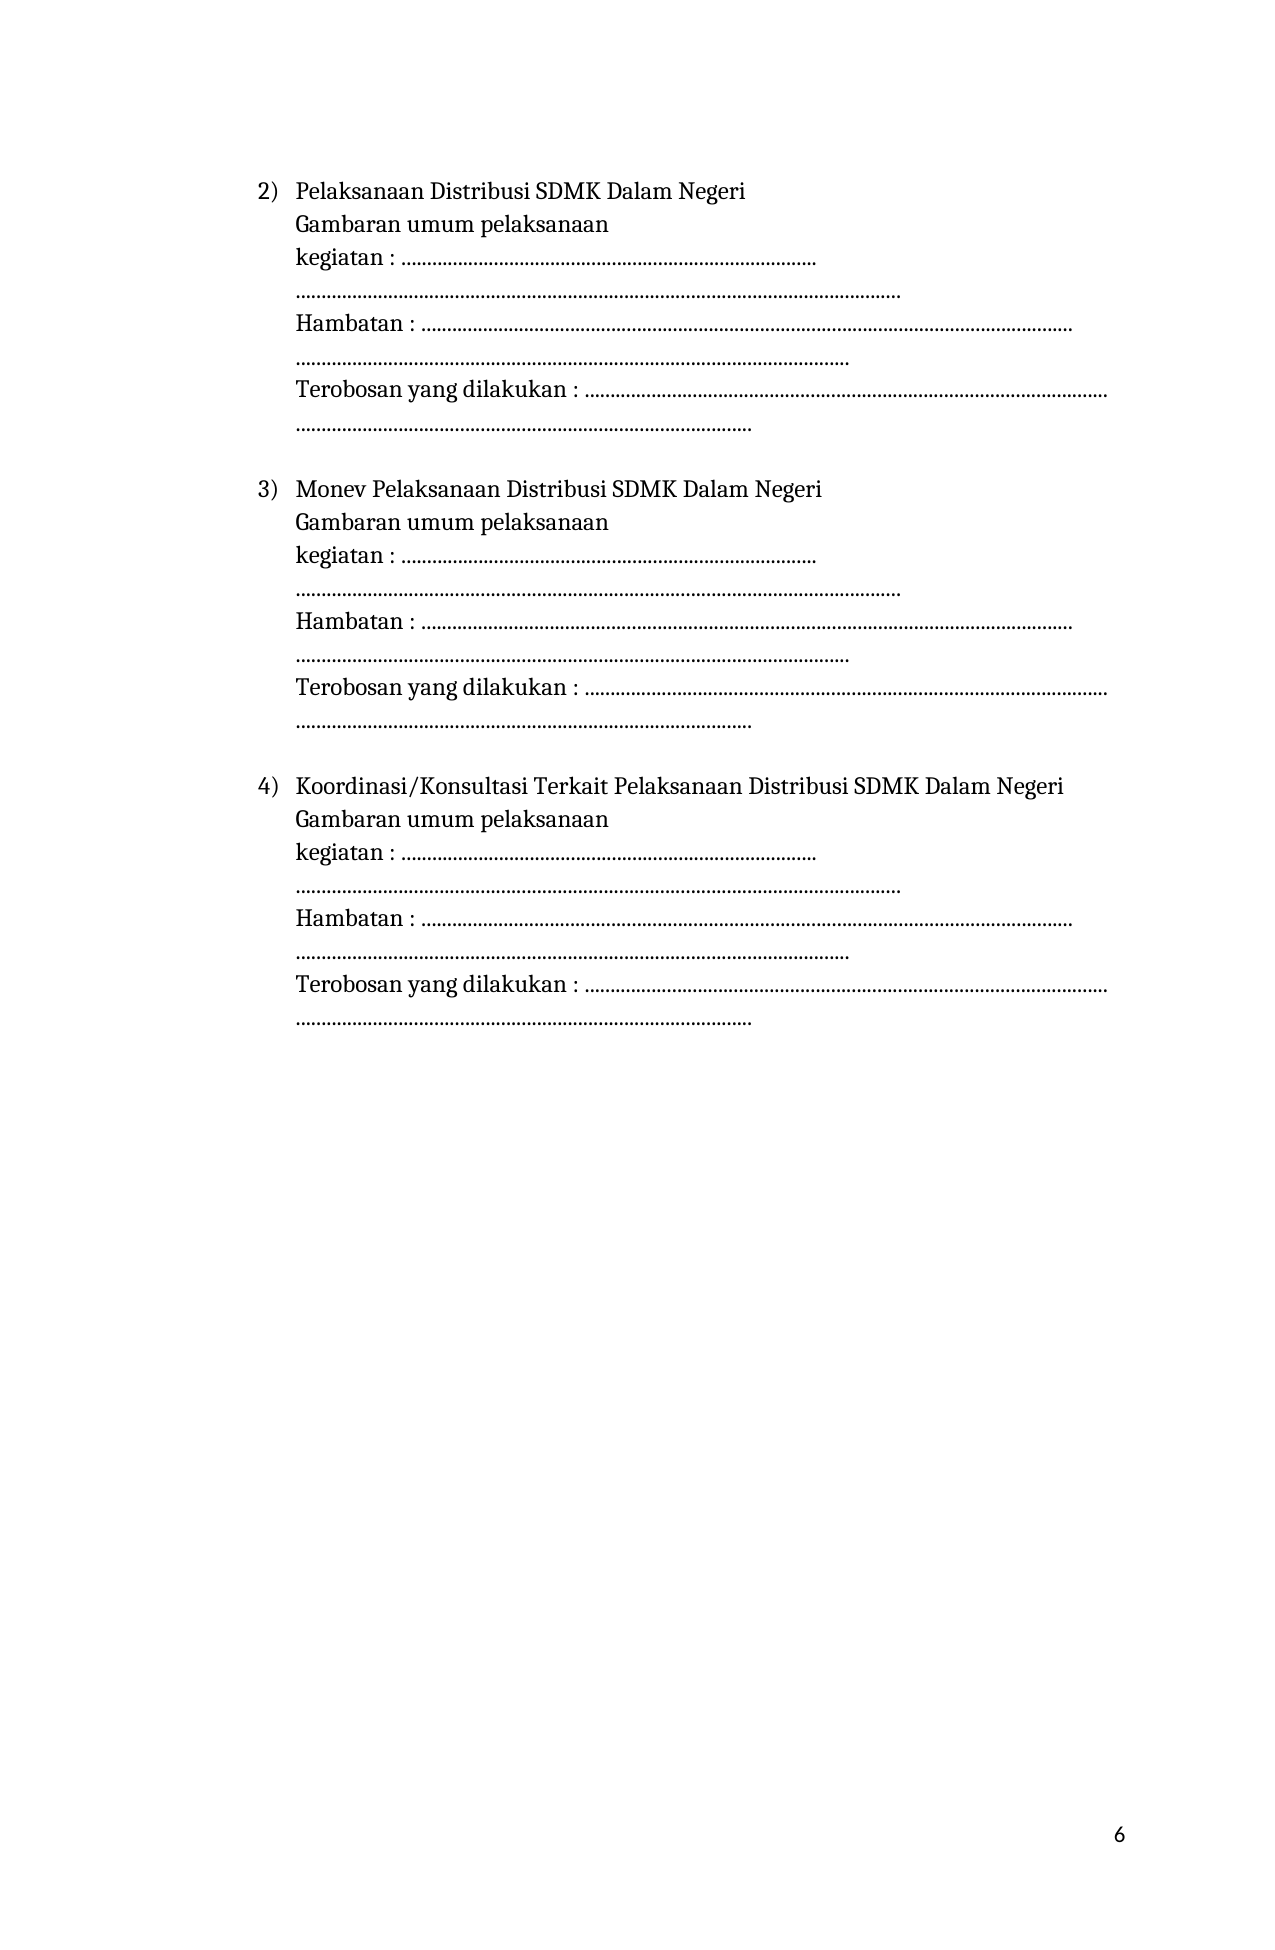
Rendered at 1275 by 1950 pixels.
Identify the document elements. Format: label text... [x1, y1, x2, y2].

text Hambatan : ............................................................................................................................... [295, 904, 1125, 932]
text Gambaran umum pelaksanaan kegiatan : ................................................................................. [295, 507, 1125, 569]
text Terobosan yang dilakukan : ...................................................................................................... [295, 673, 1125, 701]
text ......................................................................................... [295, 1003, 1125, 1032]
text ...................................................................................................................... [295, 573, 1125, 602]
list Monev Pelaksanaan Distribusi SDMK Dalam Negeri [258, 474, 1125, 503]
text ......................................................................................... [295, 408, 1125, 437]
text Terobosan yang dilakukan : ...................................................................................................... [295, 375, 1125, 404]
text Gambaran umum pelaksanaan kegiatan : ................................................................................. [295, 805, 1125, 866]
text ............................................................................................................ [295, 937, 1125, 966]
text ............................................................................................................ [295, 639, 1125, 668]
text ......................................................................................... [295, 706, 1125, 734]
text ............................................................................................................ [295, 342, 1125, 371]
text ...................................................................................................................... [295, 871, 1125, 899]
text ...................................................................................................................... [295, 276, 1125, 305]
list Koordinasi/Konsultasi Terkait Pelaksanaan Distribusi SDMK Dalam Negeri [258, 772, 1125, 800]
text Hambatan : ............................................................................................................................... [295, 309, 1125, 338]
text Terobosan yang dilakukan : ...................................................................................................... [295, 970, 1125, 998]
text Hambatan : ............................................................................................................................... [295, 607, 1125, 635]
text Gambaran umum pelaksanaan kegiatan : ................................................................................. [295, 210, 1125, 272]
list Pelaksanaan Distribusi SDMK Dalam Negeri [258, 177, 1125, 206]
